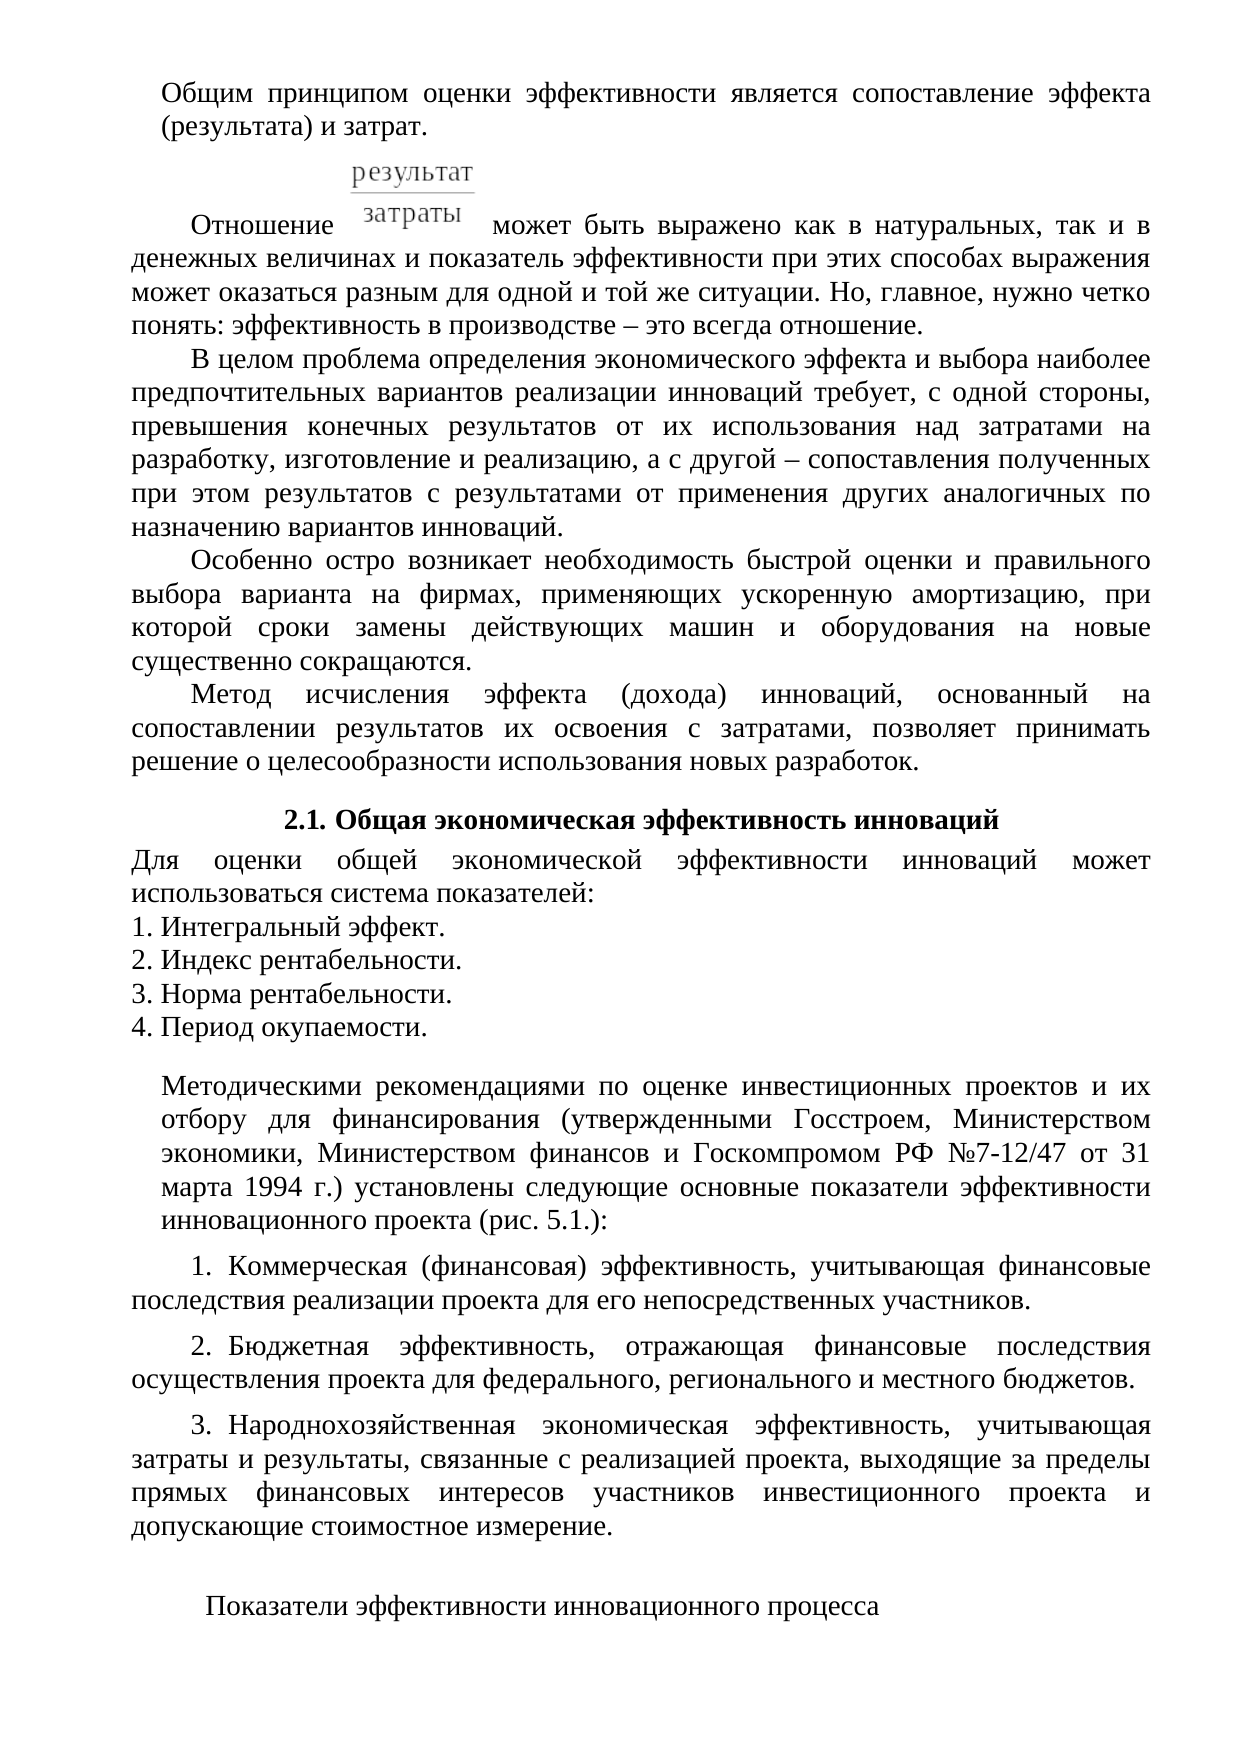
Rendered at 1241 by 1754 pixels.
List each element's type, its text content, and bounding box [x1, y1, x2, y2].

subtitle 2.1. Общая экономическая эффективность инноваций [131, 802, 1152, 836]
text 2. Индекс рентабельности. [131, 942, 1152, 976]
text Методическими рекомендациями по оценке инвестиционных проектов и их отбору для финансирования (утвержденными Госстроем, Министерством экономики, Министерством финансов и Госкомпромом РФ №7-12/47 от 31 марта 1994 г.) установлены следующие основные показатели эффективности инновационного проекта (рис. 5.1.): [161, 1068, 1152, 1236]
list Народнохозяйственная экономическая эффективность, учитывающая затраты и результаты, связанные с реализацией проекта, выходящие за пределы прямых финансовых интересов участников инвестиционного проекта и допускающие стоимостное измерение. [131, 1407, 1152, 1542]
text Для оценки общей экономической эффективности инноваций может использоваться система показателей: [131, 842, 1152, 909]
text Показатели эффективности инновационного процесса [205, 1588, 1152, 1621]
text Общим принципом оценки эффективности является сопоставление эффекта (результата) и затрат. [161, 75, 1152, 142]
text 3. Норма рентабельности. [131, 976, 1152, 1009]
text Метод исчисления эффекта (дохода) инноваций, основанный на сопоставлении результатов их освоения с затратами, позволяет принимать решение о целесообразности использования новых разработок. [131, 676, 1152, 777]
text 4. Период окупаемости. [131, 1009, 1152, 1043]
list Бюджетная эффективность, отражающая финансовые последствия осуществления проекта для федерального, регионального и местного бюджетов. [131, 1328, 1152, 1395]
text 1. Интегральный эффект. [131, 909, 1152, 942]
text Отношение может быть выражено как в натуральных, так и в денежных величинах и показатель эффективности при этих способах выражения может оказаться разным для одной и той же ситуации. Но, главное, нужно четко понять: эффективность в производстве – это всегда отношение. [131, 154, 1152, 341]
text В целом проблема определения экономического эффекта и выбора наиболее предпочтительных вариантов реализации инноваций требует, с одной стороны, превышения конечных результатов от их использования над затратами на разработку, изготовление и реализацию, а с другой – сопоставления полученных при этом результатов с результатами от применения других аналогичных по назначению вариантов инноваций. [131, 341, 1152, 542]
text Особенно остро возникает необходимость быстрой оценки и правильного выбора варианта на фирмах, применяющих ускоренную амортизацию, при которой сроки замены действующих машин и оборудования на новые существенно сокращаются. [131, 542, 1152, 676]
list Коммерческая (финансовая) эффективность, учитывающая финансовые последствия реализации проекта для его непосредственных участников. [131, 1248, 1152, 1315]
